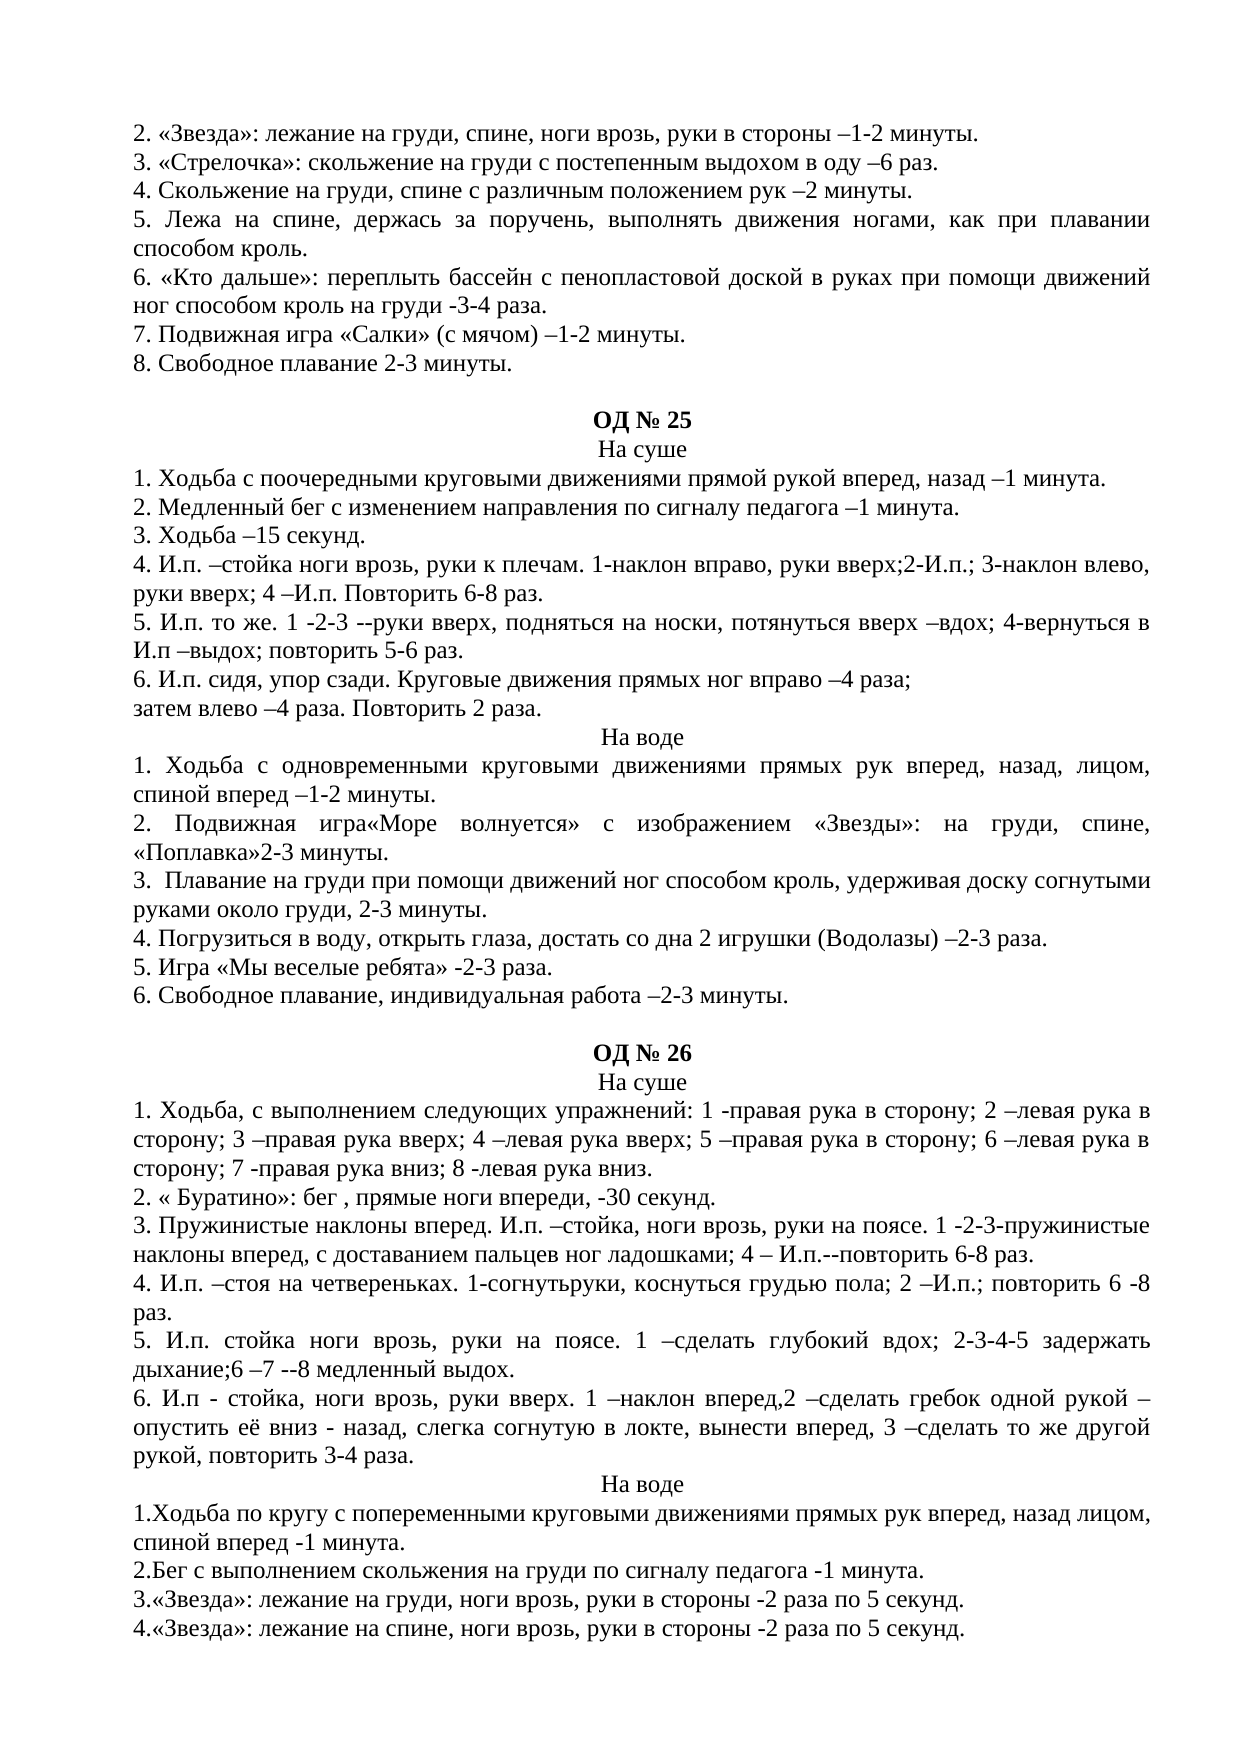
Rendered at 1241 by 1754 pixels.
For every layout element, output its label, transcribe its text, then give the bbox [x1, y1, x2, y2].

text 1. Ходьба с поочередными круговыми движениями прямой рукой вперед, назад –1 минута. [133, 463, 1152, 492]
text На суше [133, 1067, 1152, 1096]
text ОД № 26 [133, 1038, 1152, 1067]
text 3. «Стрелочка»: скольжение на груди с постепенным выдохом в оду –6 раз. [133, 147, 1152, 176]
text 4. Погрузиться в воду, открыть глаза, достать со дна 2 игрушки (Водолазы) –2-3 раза. [133, 923, 1152, 952]
text 2. « Буратино»: бег , прямые ноги впереди, -30 секунд. [133, 1182, 1152, 1211]
text 1. Ходьба с одновременными круговыми движениями прямых рук вперед, назад, лицом, спиной вперед –1-2 минуты. [133, 751, 1152, 808]
text 1.Ходьба по кругу с попеременными круговыми движениями прямых рук вперед, назад лицом, спиной вперед -1 минута. [133, 1498, 1152, 1556]
text 6. Свободное плавание, индивидуальная работа –2-3 минуты. [133, 981, 1152, 1009]
text 2. «Звезда»: лежание на груди, спине, ноги врозь, руки в стороны –1-2 минуты. [133, 118, 1152, 147]
text На суше [133, 434, 1152, 463]
text 3.«Звезда»: лежание на груди, ноги врозь, руки в стороны -2 раза по 5 секунд. [133, 1584, 1152, 1613]
text 4.«Звезда»: лежание на спине, ноги врозь, руки в стороны -2 раза по 5 секунд. [133, 1613, 1152, 1642]
text 2. Подвижная игра«Море волнуется» с изображением «Звезды»: на груди, спине, «Поплавка»2-3 минуты. [133, 808, 1152, 866]
text 6. «Кто дальше»: переплыть бассейн с пенопластовой доской в руках при помощи движений ног способом кроль на груди -3-4 раза. [133, 262, 1152, 319]
text 2. Медленный бег с изменением направления по сигналу педагога –1 минута. [133, 492, 1152, 521]
text 6. И.п - стойка, ноги врозь, руки вверх. 1 –наклон вперед,2 –сделать гребок одной рукой –опустить её вниз - назад, слегка согнутую в локте, вынести вперед, 3 –сделать то же другой рукой, повторить 3-4 раза. [133, 1383, 1152, 1469]
text 4. И.п. –стойка ноги врозь, руки к плечам. 1-наклон вправо, руки вверх;2-И.п.; 3-наклон влево, руки вверх; 4 –И.п. Повторить 6-8 раз. [133, 549, 1152, 607]
text 5. Игра «Мы веселые ребята» -2-3 раза. [133, 952, 1152, 981]
text 1. Ходьба, с выполнением следующих упражнений: 1 -правая рука в сторону; 2 –левая рука в сторону; 3 –правая рука вверх; 4 –левая рука вверх; 5 –правая рука в сторону; 6 –левая рука в сторону; 7 -правая рука вниз; 8 -левая рука вниз. [133, 1096, 1152, 1182]
text 3. Ходьба –15 секунд. [133, 521, 1152, 549]
text 4. Скольжение на груди, спине с различным положением рук –2 минуты. [133, 176, 1152, 204]
text затем влево –4 раза. Повторить 2 раза. [133, 693, 1152, 722]
text 8. Свободное плавание 2-3 минуты. [133, 348, 1152, 377]
text 5. И.п. то же. 1 -2-3 --руки вверх, подняться на носки, потянуться вверх –вдох; 4-вернуться в И.п –выдох; повторить 5-6 раз. [133, 607, 1152, 664]
text ОД № 25 [133, 406, 1152, 434]
text 5. И.п. стойка ноги врозь, руки на поясе. 1 –сделать глубокий вдох; 2-3-4-5 задержать дыхание;6 –7 --8 медленный выдох. [133, 1326, 1152, 1383]
text 7. Подвижная игра «Салки» (с мячом) –1-2 минуты. [133, 319, 1152, 348]
text 6. И.п. сидя, упор сзади. Круговые движения прямых ног вправо –4 раза; [133, 664, 1152, 693]
text 3. Плавание на груди при помощи движений ног способом кроль, удерживая доску согнутыми руками около груди, 2-3 минуты. [133, 866, 1152, 923]
text 2.Бег с выполнением скольжения на груди по сигналу педагога -1 минута. [133, 1556, 1152, 1584]
text 3. Пружинистые наклоны вперед. И.п. –стойка, ноги врозь, руки на поясе. 1 -2-3-пружинистые наклоны вперед, с доставанием пальцев ног ладошками; 4 – И.п.--повторить 6-8 раз. [133, 1211, 1152, 1268]
text 5. Лежа на спине, держась за поручень, выполнять движения ногами, как при плавании способом кроль. [133, 204, 1152, 262]
text На воде [133, 722, 1152, 751]
text 4. И.п. –стоя на четвереньках. 1-согнутьруки, коснуться грудью пола; 2 –И.п.; повторить 6 -8 раз. [133, 1268, 1152, 1326]
text На воде [133, 1469, 1152, 1498]
